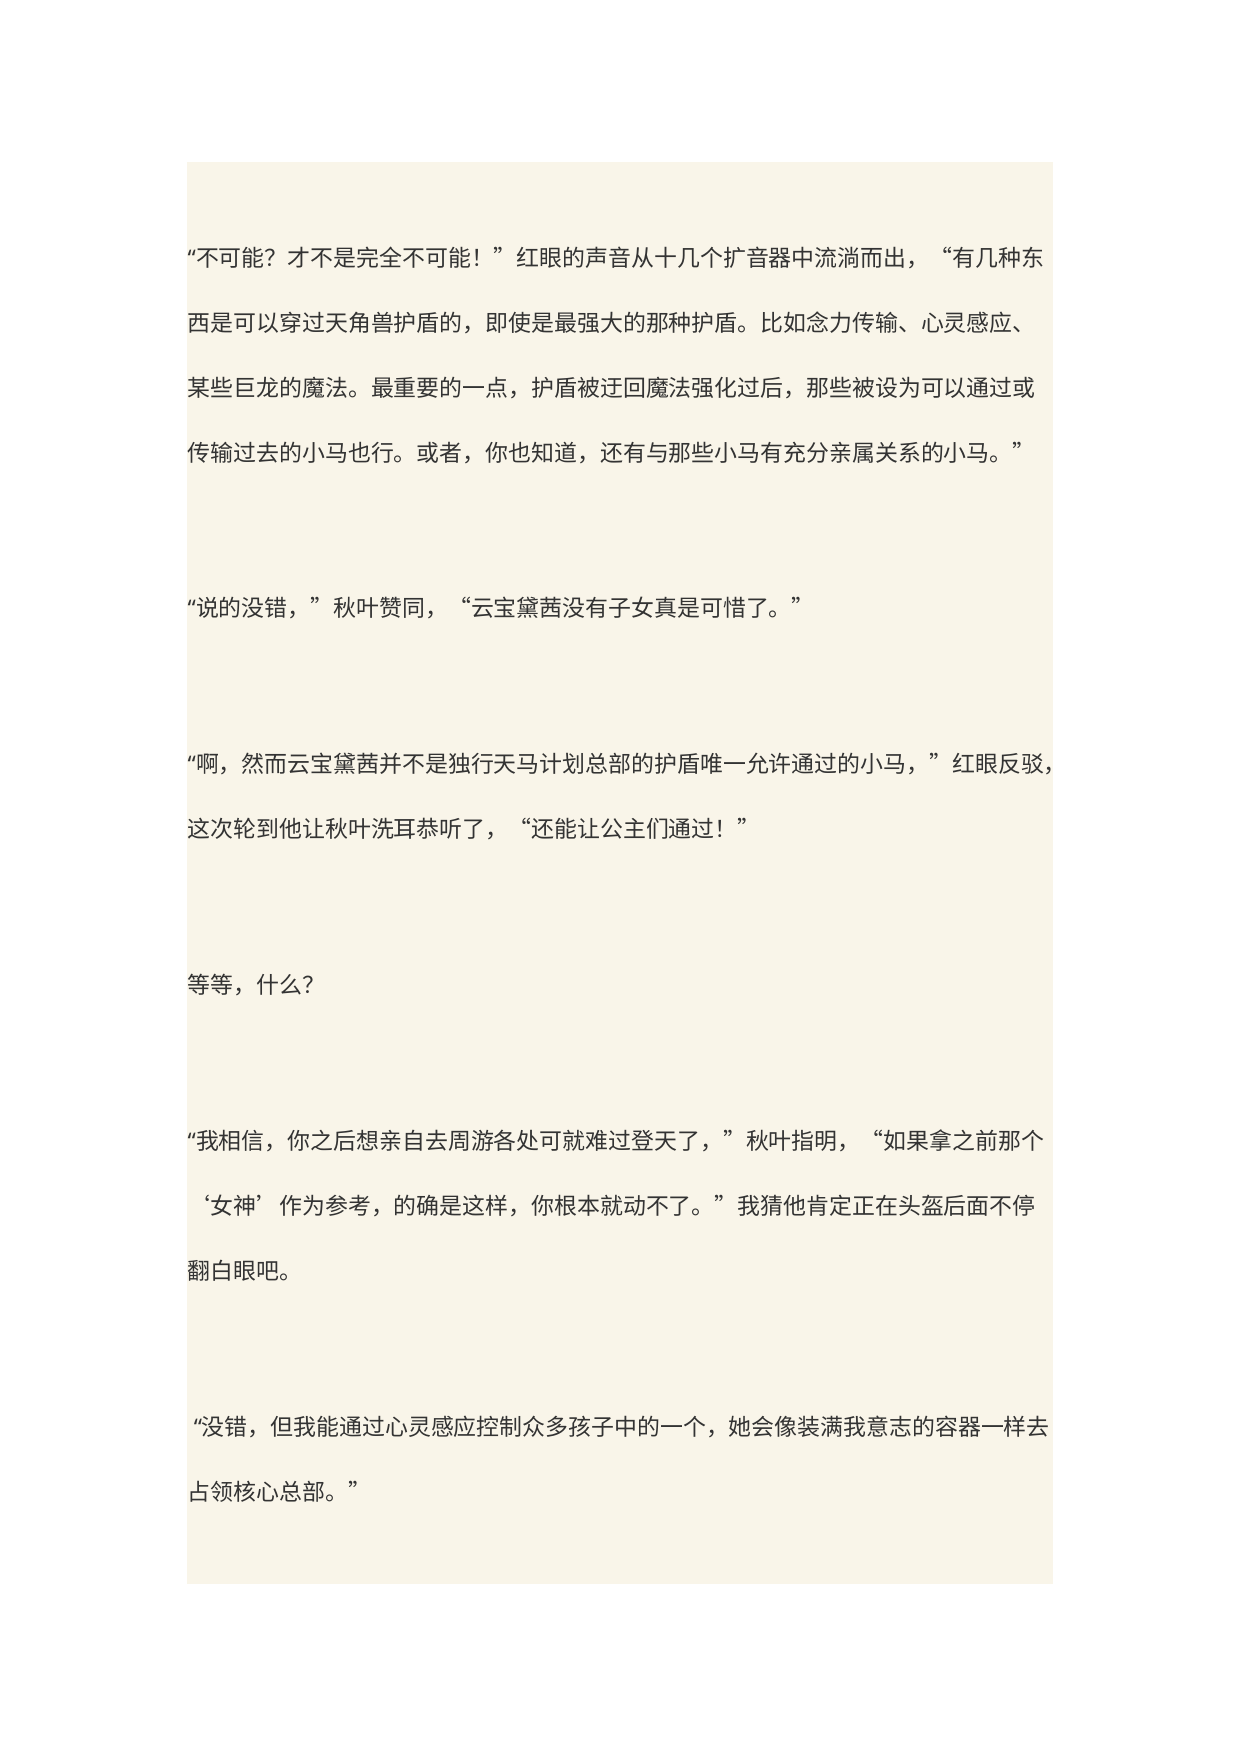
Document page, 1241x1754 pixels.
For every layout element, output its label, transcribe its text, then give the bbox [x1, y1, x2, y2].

text “说的没错，”秋叶赞同，“云宝黛茜没有子女真是可惜了。” [187, 574, 1053, 639]
text “啊，然而云宝黛茜并不是独行天马计划总部的护盾唯一允许通过的小马，”红眼反驳，这次轮到他让秋叶洗耳恭听了，“还能让公主们通过！” [187, 730, 1053, 860]
text “我相信，你之后想亲自去周游各处可就难过登天了，”秋叶指明，“如果拿之前那个‘女神’作为参考，的确是这样，你根本就动不了。”我猜他肯定正在头盔后面不停翻白眼吧。 [187, 1107, 1053, 1302]
text “没错，但我能通过心灵感应控制众多孩子中的一个，她会像装满我意志的容器一样去占领核心总部。” [187, 1393, 1053, 1523]
text 等等，什么？ [187, 951, 1053, 1016]
text “不可能？才不是完全不可能！”红眼的声音从十几个扩音器中流淌而出，“有几种东西是可以穿过天角兽护盾的，即使是最强大的那种护盾。比如念力传输、心灵感应、某些巨龙的魔法。最重要的一点，护盾被迂回魔法强化过后，那些被设为可以通过或传输过去的小马也行。或者，你也知道，还有与那些小马有充分亲属关系的小马。” [187, 224, 1053, 484]
